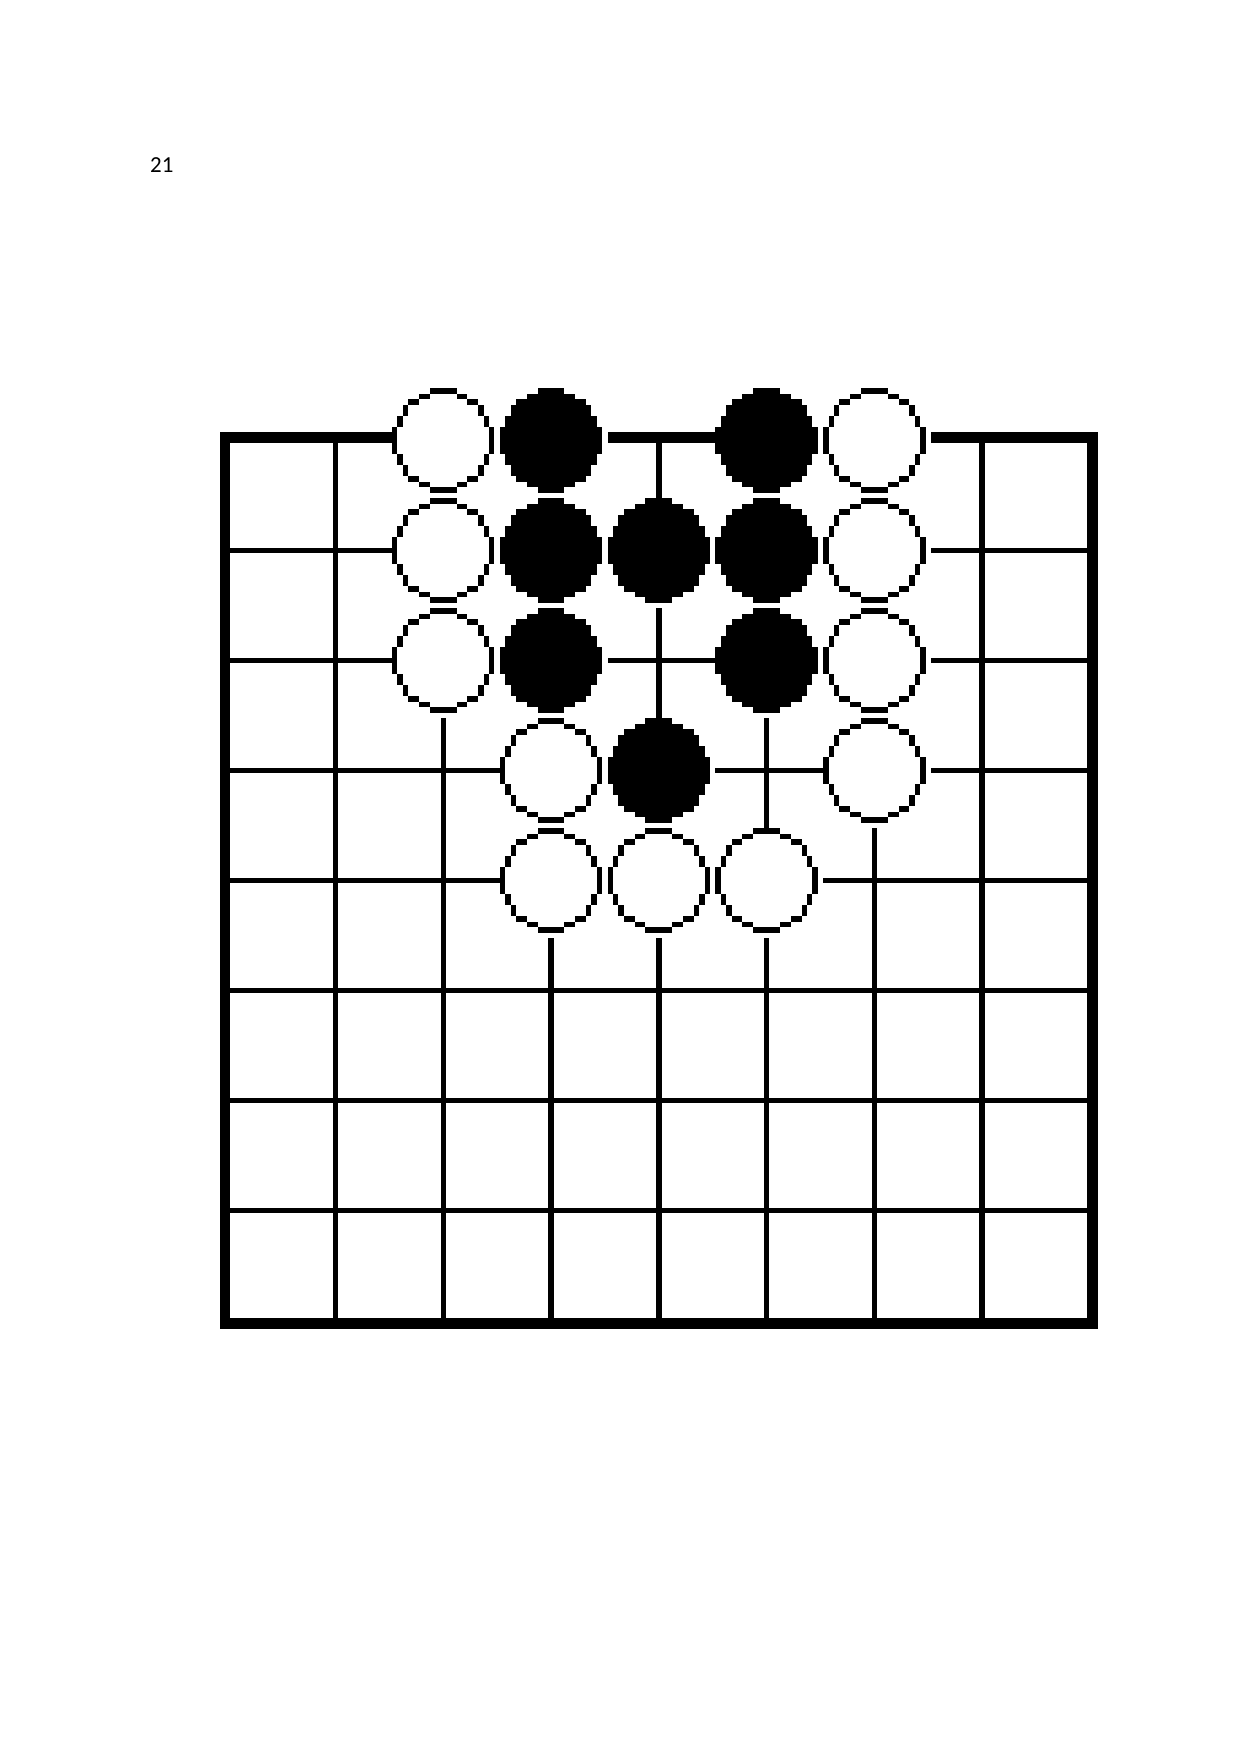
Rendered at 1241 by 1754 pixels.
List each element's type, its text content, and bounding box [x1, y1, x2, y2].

text 21 [150, 150, 1090, 178]
picture [150, 362, 1174, 1406]
